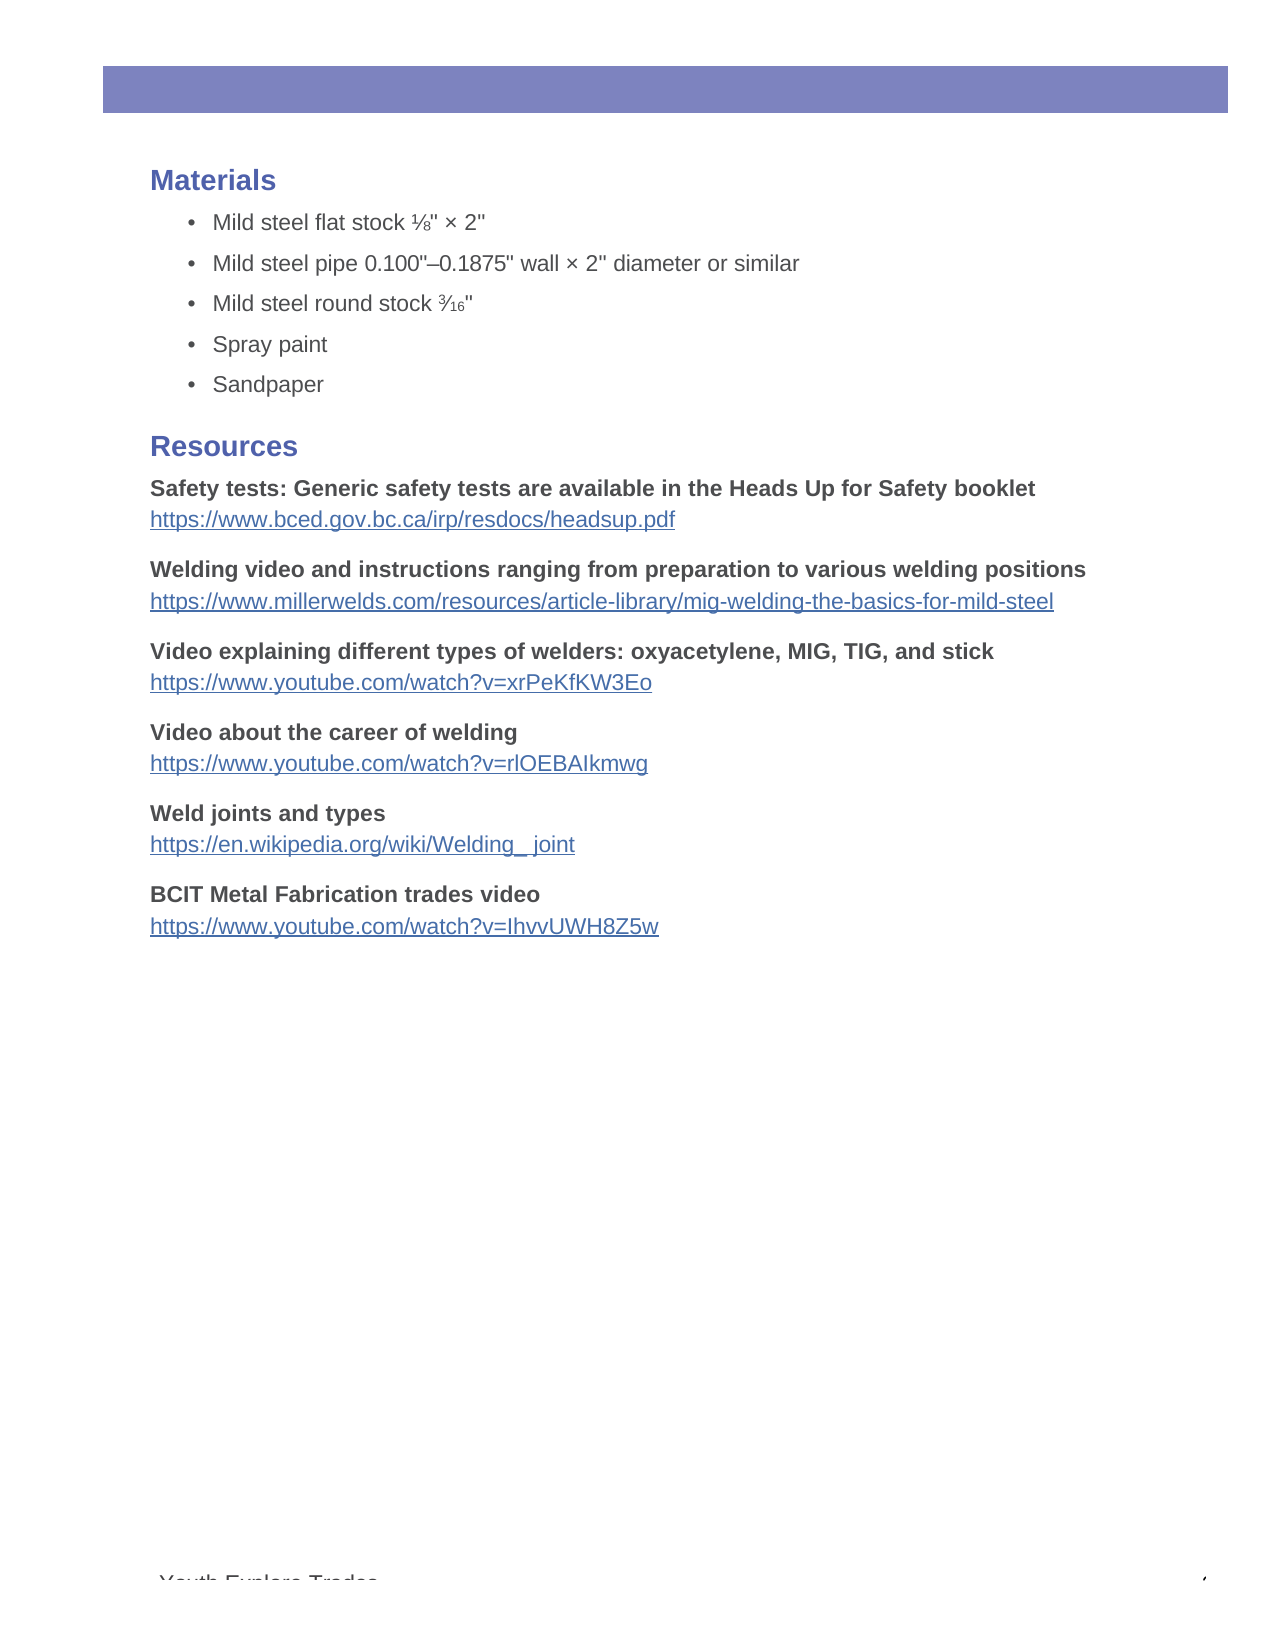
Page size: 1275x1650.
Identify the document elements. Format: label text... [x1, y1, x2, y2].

text https://www.bced.gov.bc.ca/irp/resdocs/headsup.pdf [150, 506, 1239, 533]
list Spray paint [187, 331, 1239, 357]
subtitle Video explaining different types of welders: oxyacetylene, MIG, TIG, and stick [150, 638, 1239, 664]
text https://www.millerwelds.com/resources/article-library/mig-welding-the-basics-for-mild-steel [150, 588, 1239, 614]
subtitle Resources [150, 429, 1239, 462]
text https://www.youtube.com/watch?v=xrPeKfKW3Eo [150, 669, 1239, 695]
text https://www.youtube.com/watch?v=IhvvUWH8Z5w [150, 913, 1239, 939]
subtitle Safety tests: Generic safety tests are available in the Heads Up for Safety booklet [150, 475, 1239, 501]
text https://en.wikipedia.org/wiki/Welding_ joint [150, 831, 1239, 858]
subtitle Video about the career of welding [150, 719, 1239, 745]
subtitle Welding video and instructions ranging from preparation to various welding positions [150, 556, 1239, 583]
list Mild steel round stock 3⁄16" [187, 290, 1239, 317]
list Sandpaper [187, 371, 1239, 398]
text Materials [150, 162, 1239, 196]
list Mild steel pipe 0.100"–0.1875" wall × 2" diameter or similar [187, 249, 1239, 276]
subtitle BCIT Metal Fabrication trades video [150, 881, 1239, 908]
text https://www.youtube.com/watch?v=rlOEBAIkmwg [150, 750, 1239, 776]
subtitle Weld joints and types [150, 800, 1239, 826]
list Mild steel flat stock ⅛" × 2" [187, 209, 1239, 235]
